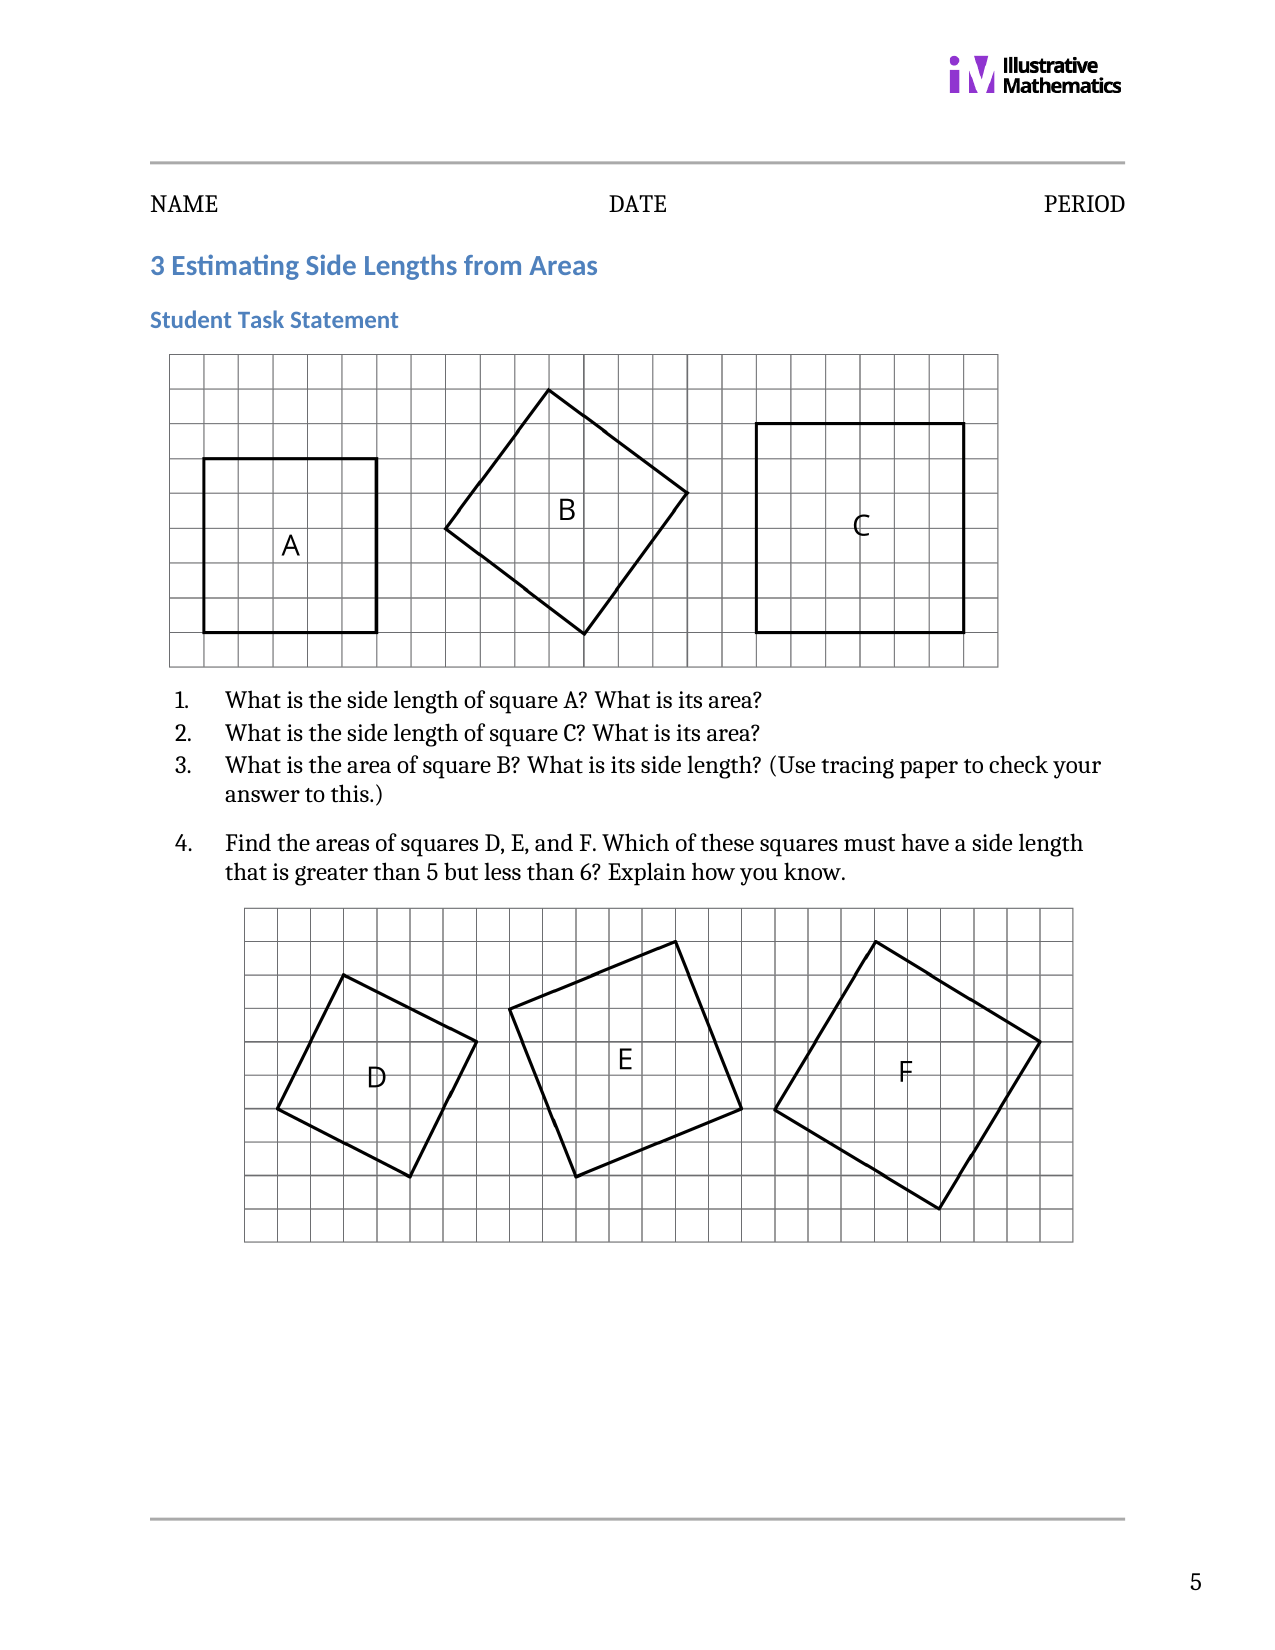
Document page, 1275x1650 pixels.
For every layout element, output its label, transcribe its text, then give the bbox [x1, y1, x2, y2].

list What is the area of square B? What is its side length? (Use tracing paper to check your answer to this.) [175, 751, 1125, 808]
list What is the side length of square C? What is its area? [175, 718, 1125, 747]
picture [243, 907, 1074, 1243]
list Find the areas of squares D, E, and F. Which of these squares must have a side length that is greater than 5 but less than 6? Explain how you know. [175, 829, 1125, 887]
list What is the side length of square A? What is its area? [175, 686, 1125, 715]
subtitle 3 Estimating Side Lengths from Areas [150, 247, 1125, 283]
subtitle Student Task Statement [150, 304, 1125, 334]
picture [168, 353, 999, 668]
picture [949, 55, 1121, 93]
